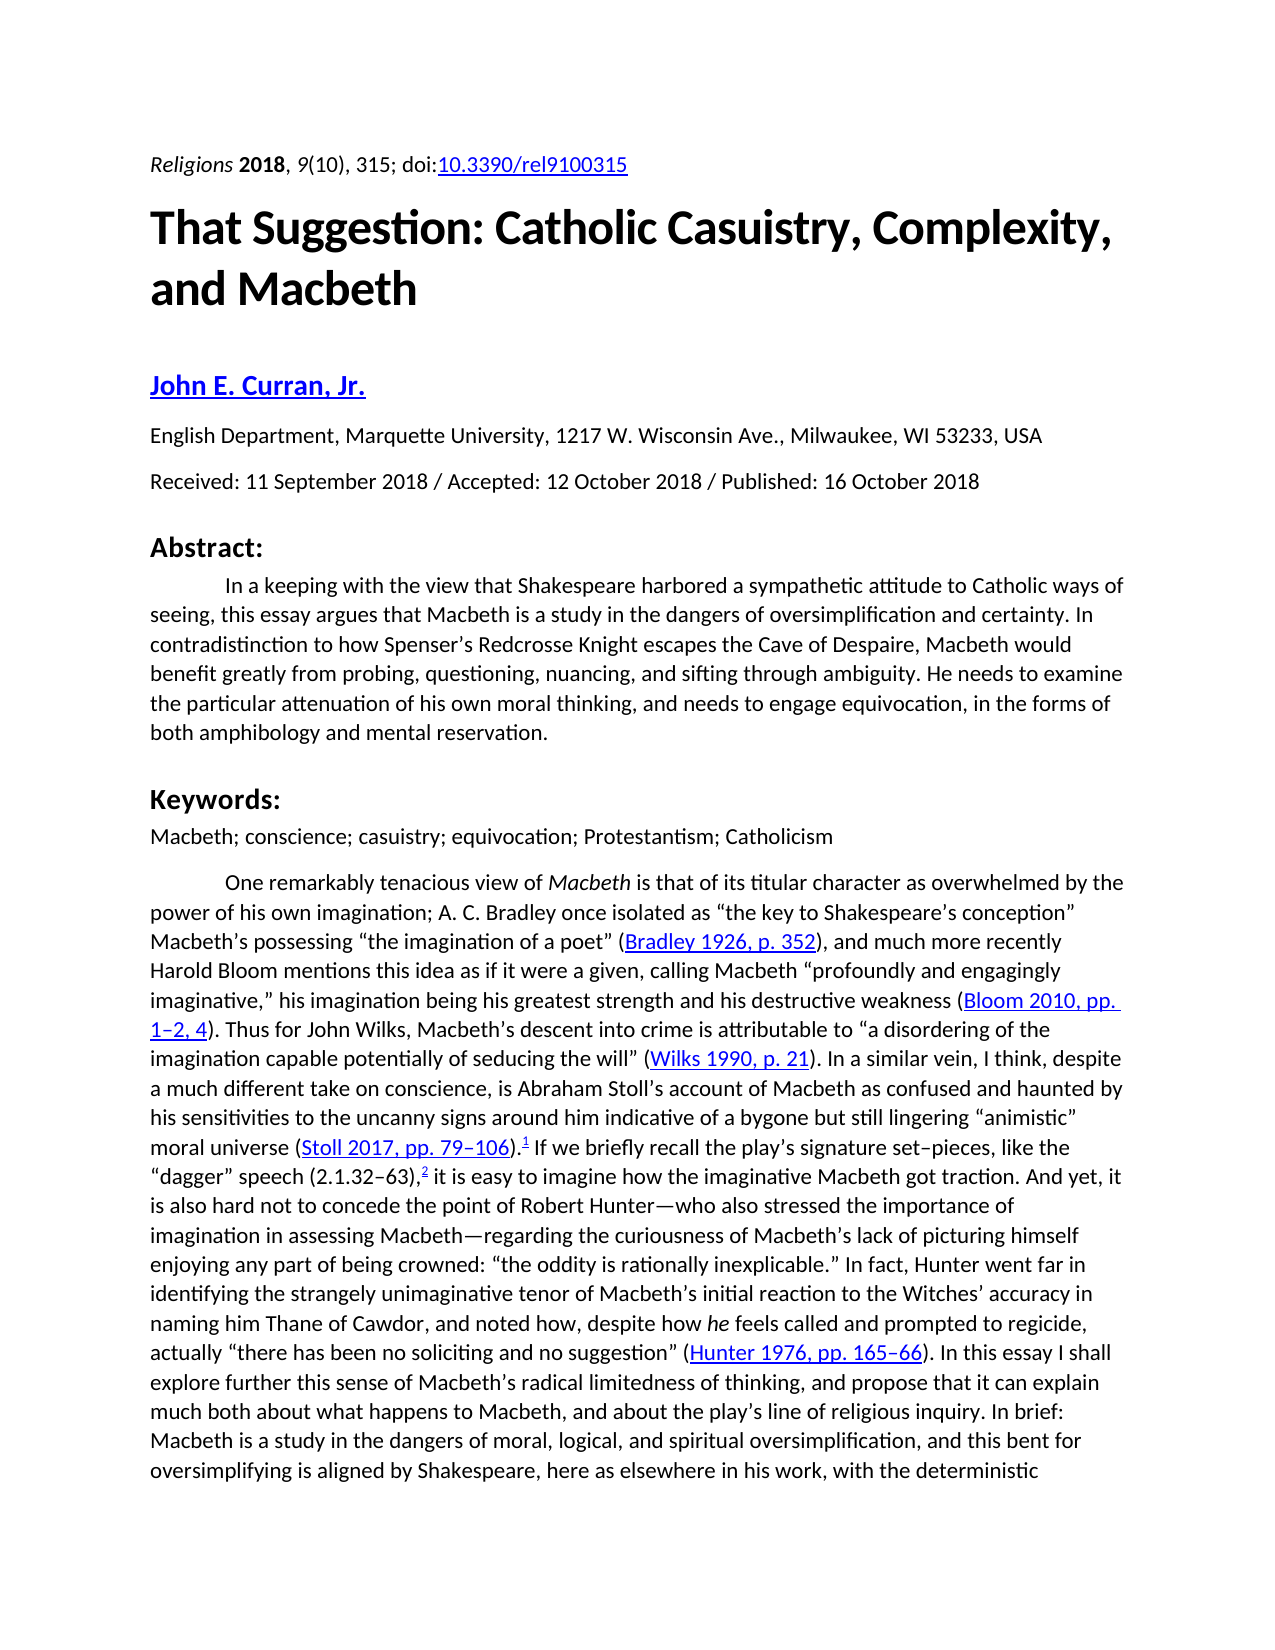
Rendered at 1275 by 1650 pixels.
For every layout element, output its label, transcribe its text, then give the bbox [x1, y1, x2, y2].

text English Department, Marquette University, 1217 W. Wisconsin Ave., Milwaukee, WI 53233, USA [150, 421, 1125, 449]
subtitle Abstract: [150, 529, 1125, 565]
text In a keeping with the view that Shakespeare harbored a sympathetic attitude to Catholic ways of seeing, this essay argues that Macbeth is a study in the dangers of oversimplification and certainty. In contradistinction to how Spenser’s Redcrosse Knight escapes the Cave of Despaire, Macbeth would benefit greatly from probing, questioning, nuancing, and sifting through ambiguity. He needs to examine the particular attenuation of his own moral thinking, and needs to engage equivocation, in the forms of both amphibology and mental reservation. [150, 571, 1125, 746]
text Religions 2018, 9(10), 315; doi:10.3390/rel9100315 [150, 150, 1125, 178]
title That Suggestion: Catholic Casuistry, Complexity, and Macbeth [150, 196, 1125, 318]
text John E. Curran, Jr. [150, 367, 1125, 402]
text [150, 868, 1125, 1484]
subtitle Keywords: [150, 781, 1125, 816]
text Received: 11 September 2018 / Accepted: 12 October 2018 / Published: 16 October 2018 [150, 467, 1125, 495]
text Macbeth; conscience; casuistry; equivocation; Protestantism; Catholicism [150, 822, 1125, 850]
